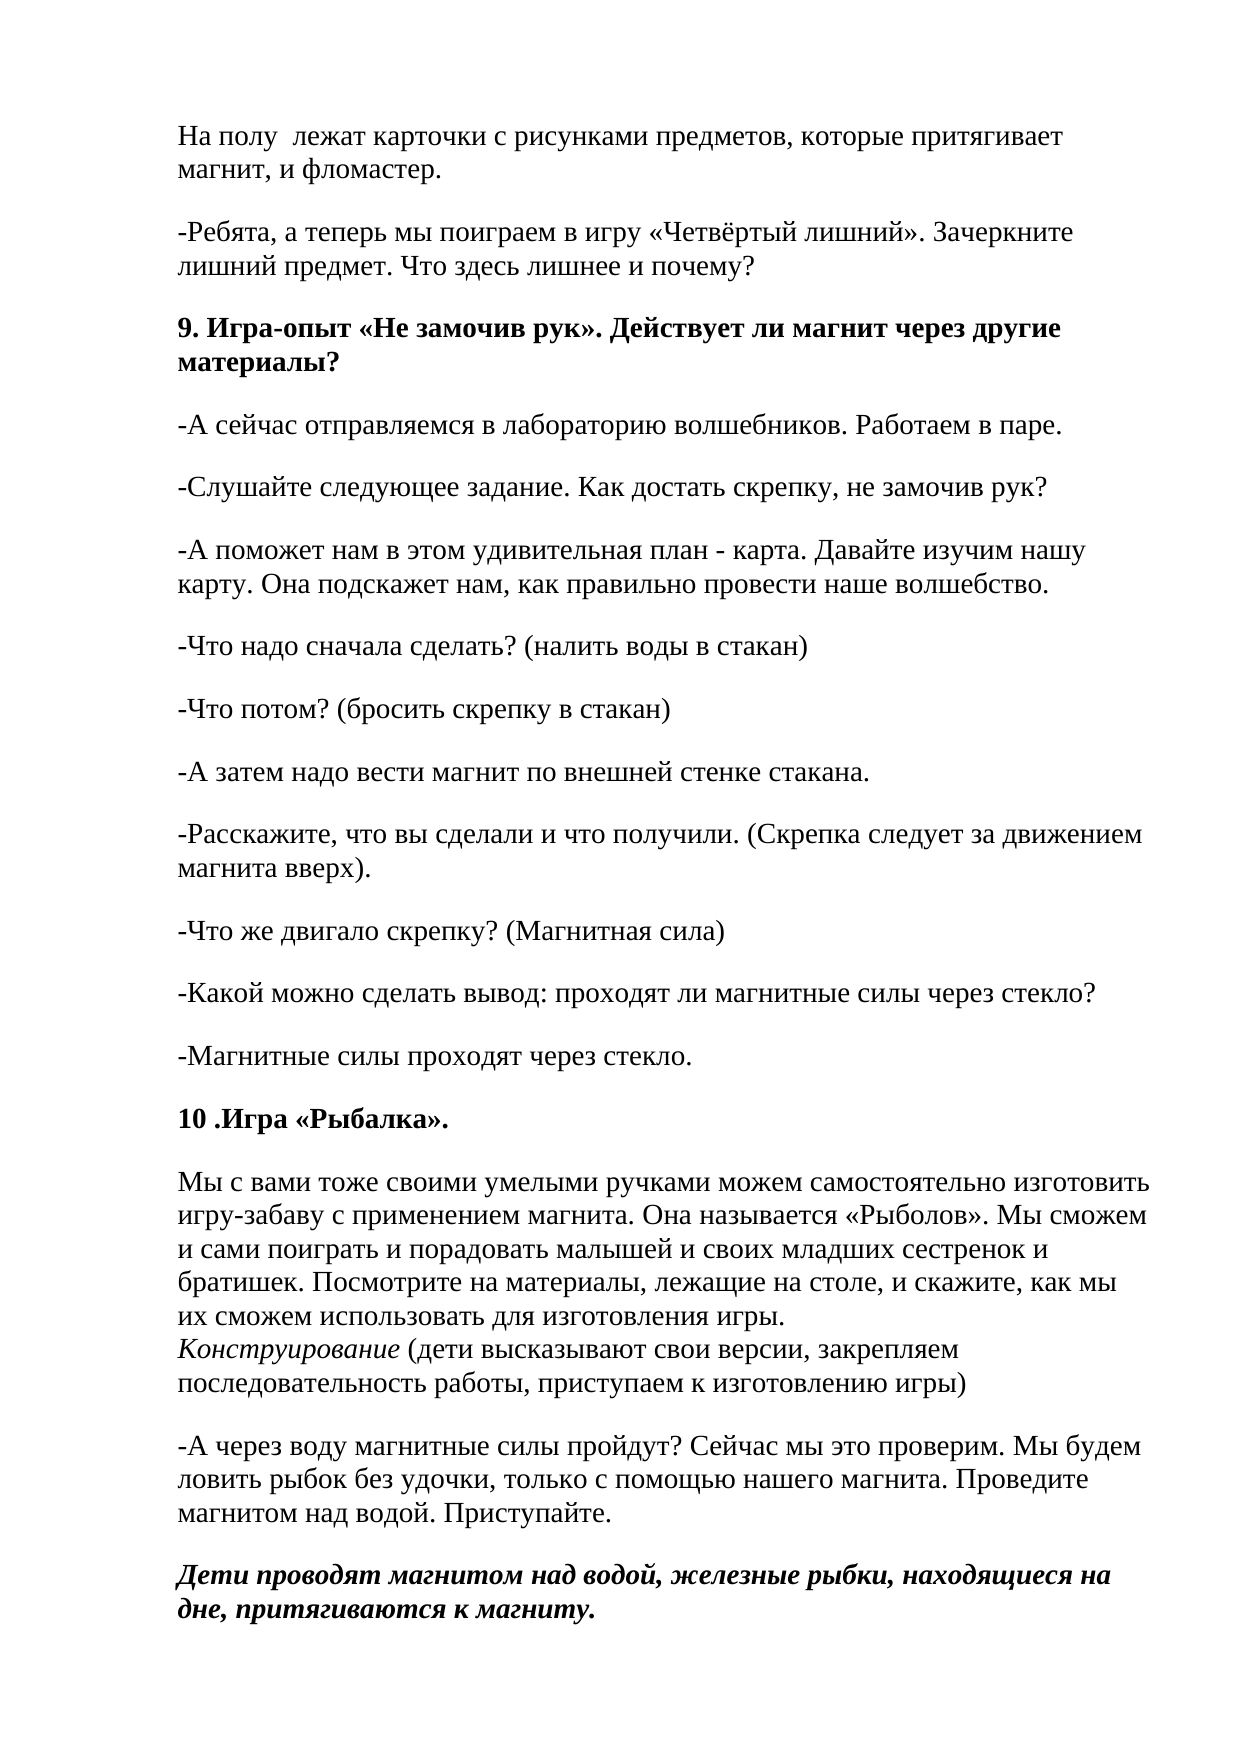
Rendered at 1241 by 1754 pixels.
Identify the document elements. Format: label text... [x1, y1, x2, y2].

text -Слушайте следующее задание. Как достать скрепку, не замочив рук? [177, 469, 1152, 503]
text -Какой можно сделать вывод: проходят ли магнитные силы через стекло? [177, 976, 1152, 1009]
text -Ребята, а теперь мы поиграем в игру «Четвёртый лишний». Зачеркните лишний предмет. Что здесь лишнее и почему? [177, 214, 1152, 281]
text 9. Игра-опыт «Не замочив рук». Действует ли магнит через другие материалы? [177, 311, 1152, 378]
text -Что надо сначала сделать? (налить воды в стакан) [177, 628, 1152, 662]
text На полу лежат карточки с рисунками предметов, которые притягивает магнит, и фломастер. [177, 118, 1152, 185]
text -А поможет нам в этом удивительная план - карта. Давайте изучим нашу карту. Она подскажет нам, как правильно провести наше волшебство. [177, 532, 1152, 599]
text -А затем надо вести магнит по внешней стенке стакана. [177, 754, 1152, 787]
text -А через воду магнитные силы пройдут? Сейчас мы это проверим. Мы будем ловить рыбок без удочки, только с помощью нашего магнита. Проведите магнитом над водой. Приступайте. [177, 1428, 1152, 1528]
text Мы с вами тоже своими умелыми ручками можем самостоятельно изготовить игру-забаву с применением магнита. Она называется «Рыболов». Мы сможем и сами поиграть и порадовать малышей и своих младших сестренок и братишек. Посмотрите на материалы, лежащие на столе, и скажите, как мы их сможем использовать для изготовления игры. Конструирование (дети высказывают свои версии, закрепляем последовательность работы, приступаем к изготовлению игры) [177, 1164, 1152, 1398]
text -Магнитные силы проходят через стекло. [177, 1038, 1152, 1072]
text -Что потом? (бросить скрепку в стакан) [177, 691, 1152, 725]
text 10 .Игра «Рыбалка». [177, 1101, 1152, 1134]
text Дети проводят магнитом над водой, железные рыбки, находящиеся на дне, притягиваются к магниту. [177, 1557, 1152, 1624]
text -Что же двигало скрепку? (Магнитная сила) [177, 913, 1152, 946]
text -А сейчас отправляемся в лабораторию волшебников. Работаем в паре. [177, 407, 1152, 440]
text -Расскажите, что вы сделали и что получили. (Скрепка следует за движением магнита вверх). [177, 817, 1152, 884]
